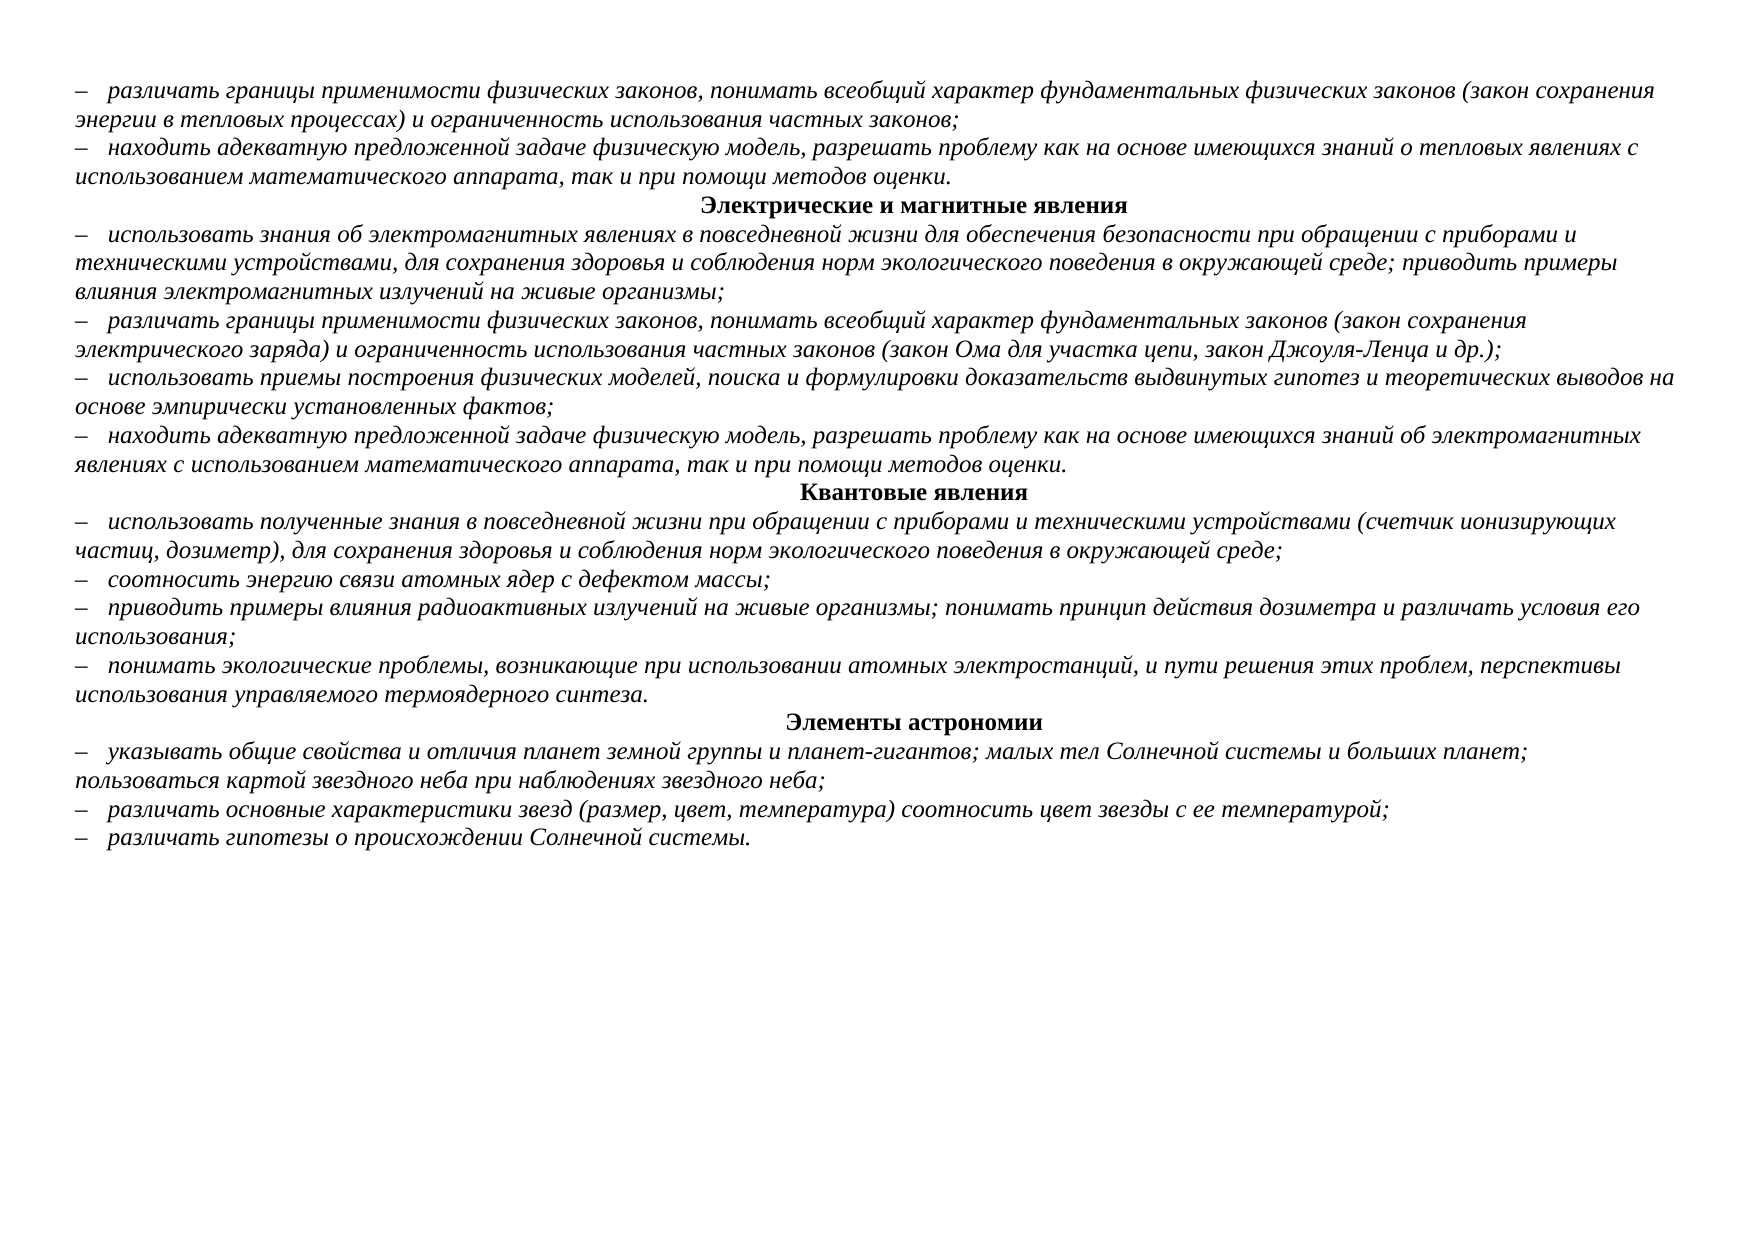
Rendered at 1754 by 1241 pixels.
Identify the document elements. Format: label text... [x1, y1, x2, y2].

text различать гипотезы о происхождении Солнечной системы. [75, 822, 1679, 851]
text соотносить энергию связи атомных ядер с дефектом массы; [75, 564, 1679, 592]
text использовать приемы построения физических моделей, поиска и формулировки доказательств выдвинутых гипотез и теоретических выводов на основе эмпирически установленных фактов; [75, 362, 1679, 420]
text приводить примеры влияния радиоактивных излучений на живые организмы; понимать принцип действия дозиметра и различать условия его использования; [75, 592, 1679, 650]
text понимать экологические проблемы, возникающие при использовании атомных электростанций, и пути решения этих проблем, перспективы использования управляемого термоядерного синтеза. [75, 650, 1679, 707]
text Квантовые явления [75, 477, 1679, 506]
text использовать знания об электромагнитных явлениях в повседневной жизни для обеспечения безопасности при обращении с приборами и техническими устройствами, для сохранения здоровья и соблюдения норм экологического поведения в окружающей среде; приводить примеры влияния электромагнитных излучений на живые организмы; [75, 219, 1679, 305]
text использовать полученные знания в повседневной жизни при обращении с приборами и техническими устройствами (счетчик ионизирующих частиц, дозиметр), для сохранения здоровья и соблюдения норм экологического поведения в окружающей среде; [75, 506, 1679, 564]
text различать границы применимости физических законов, понимать всеобщий характер фундаментальных законов (закон сохранения электрического заряда) и ограниченность использования частных законов (закон Ома для участка цепи, закон Джоуля-Ленца и др.); [75, 305, 1679, 362]
text находить адекватную предложенной задаче физическую модель, разрешать проблему как на основе имеющихся знаний о тепловых явлениях с использованием математического аппарата, так и при помощи методов оценки. [75, 132, 1679, 190]
text находить адекватную предложенной задаче физическую модель, разрешать проблему как на основе имеющихся знаний об электромагнитных явлениях с использованием математического аппарата, так и при помощи методов оценки. [75, 420, 1679, 477]
text различать границы применимости физических законов, понимать всеобщий характер фундаментальных физических законов (закон сохранения энергии в тепловых процессах) и ограниченность использования частных законов; [75, 75, 1679, 132]
text Элементы астрономии [75, 707, 1679, 736]
text указывать общие свойства и отличия планет земной группы и планет-гигантов; малых тел Солнечной системы и больших планет; пользоваться картой звездного неба при наблюдениях звездного неба; [75, 736, 1679, 794]
text различать основные характеристики звезд (размер, цвет, температура) соотносить цвет звезды с ее температурой; [75, 794, 1679, 822]
text Электрические и магнитные явления [75, 190, 1679, 219]
